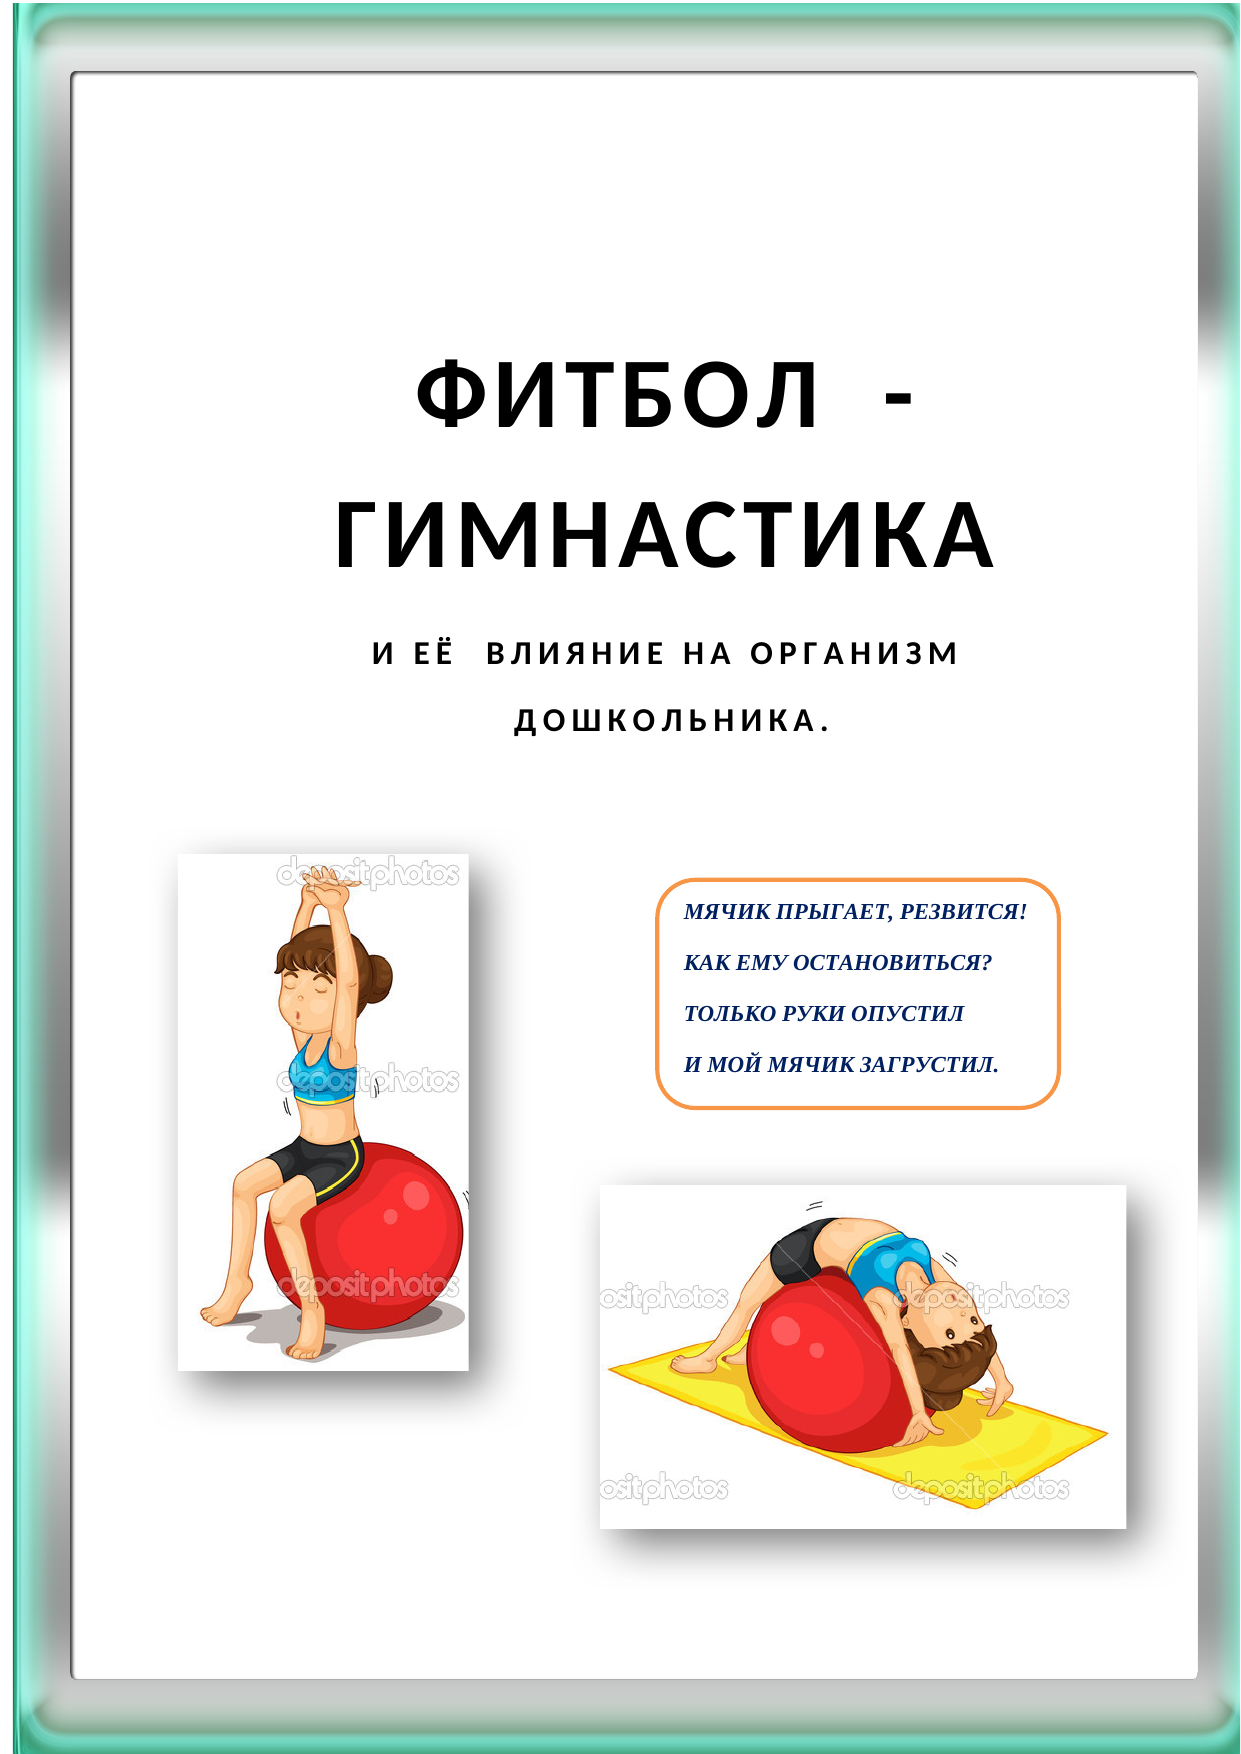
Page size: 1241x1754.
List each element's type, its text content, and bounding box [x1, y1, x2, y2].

text ДОШКОЛЬНИКА. [177, 699, 1152, 740]
text И ЕЁ ВЛИЯНИЕ НА ОРГАНИЗМ [177, 632, 1152, 672]
picture [12, 3, 1241, 1754]
text ФИТБОЛ - ГИМНАСТИКА [177, 330, 1152, 593]
